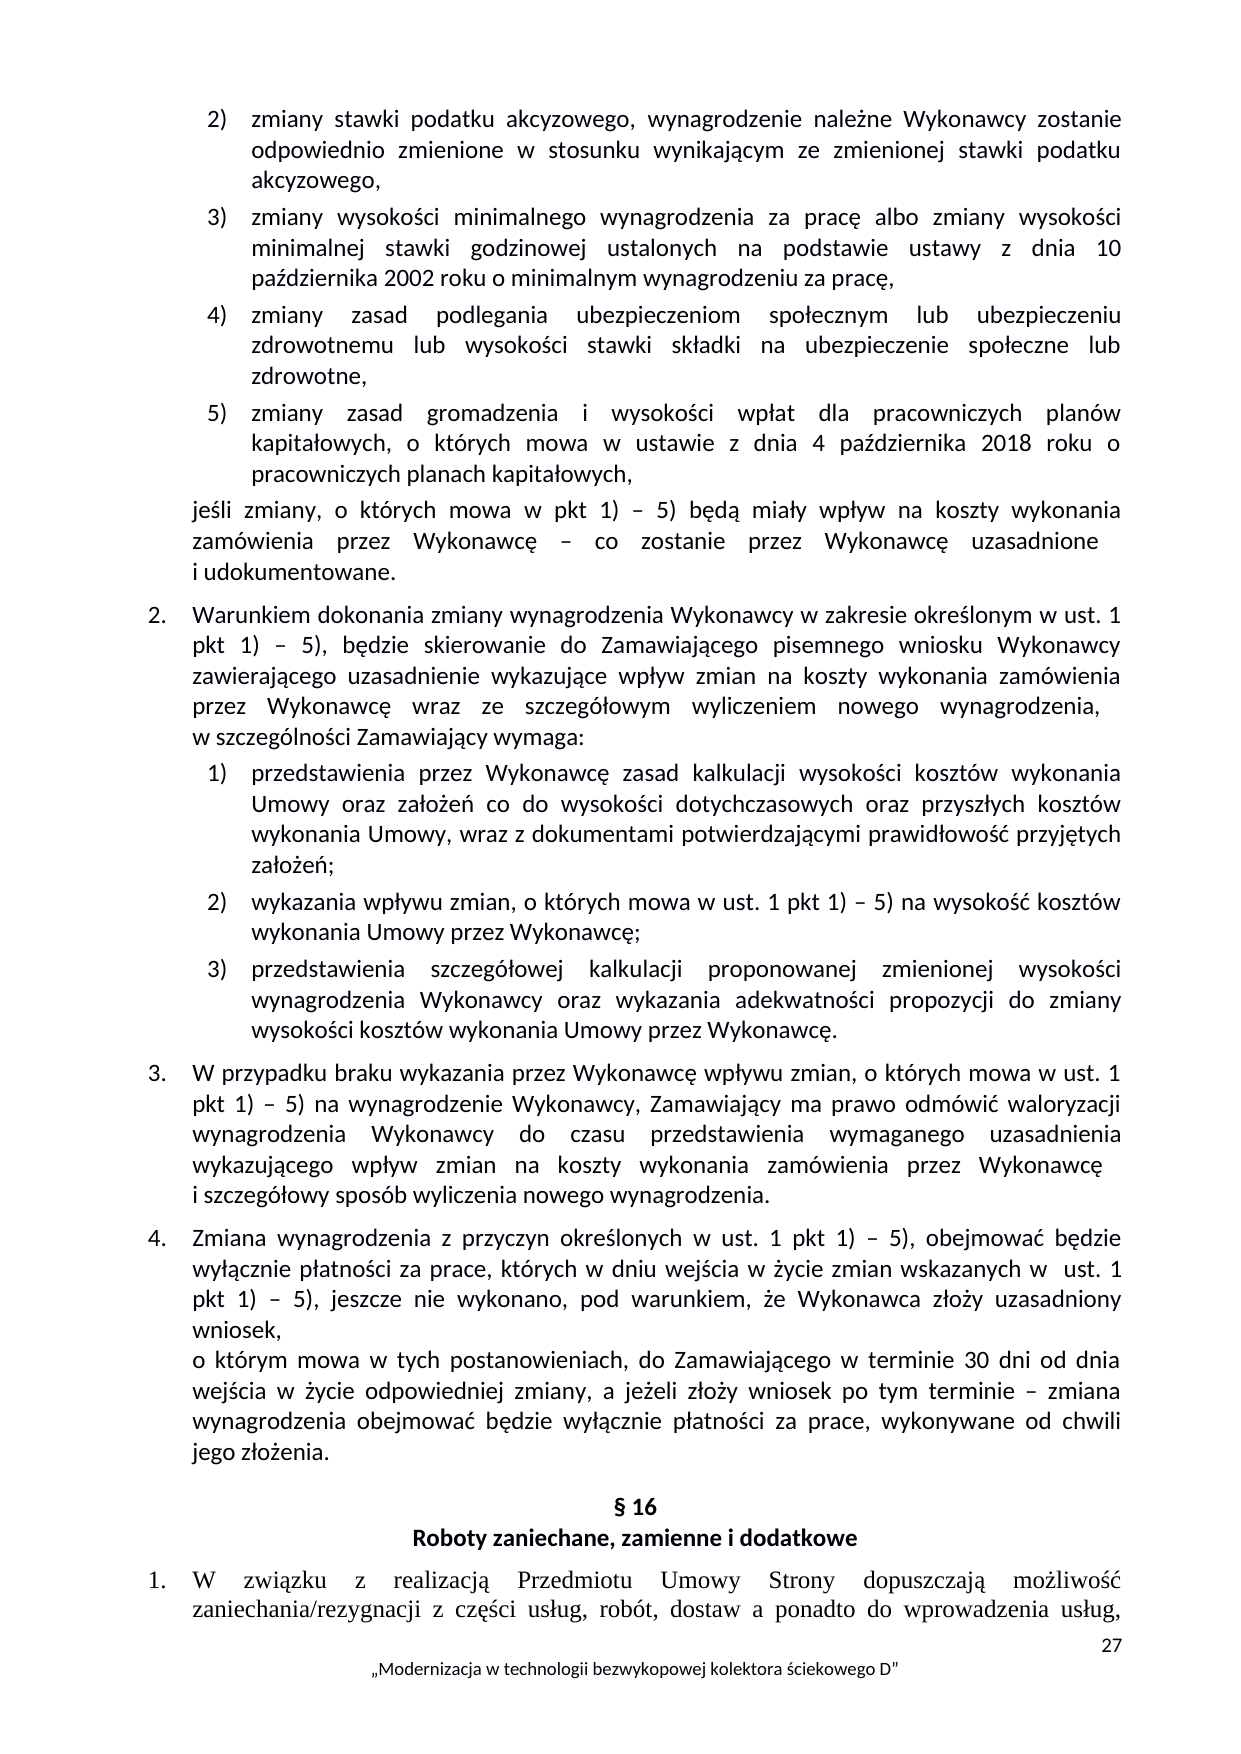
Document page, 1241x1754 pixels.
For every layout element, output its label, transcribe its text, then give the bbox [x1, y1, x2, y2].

text Roboty zaniechane, zamienne i dodatkowe [148, 1522, 1122, 1553]
list Zmiana wynagrodzenia z przyczyn określonych w ust. 1 pkt 1) – 5), obejmować będzie wyłącznie płatności za prace, których w dniu wejścia w życie zmian wskazanych w ust. 1 pkt 1) – 5), jeszcze nie wykonano, pod warunkiem, że Wykonawca złoży uzasadniony wniosek, o którym mowa w tych postanowieniach, do Zamawiającego w terminie 30 dni od dnia wejścia w życie odpowiedniej zmiany, a jeżeli złoży wniosek po tym terminie – zmiana wynagrodzenia obejmować będzie wyłącznie płatności za prace, wykonywane od chwili jego złożenia. [148, 1222, 1122, 1467]
text § 16 [148, 1492, 1122, 1522]
list zmiany zasad gromadzenia i wysokości wpłat dla pracowniczych planów kapitałowych, o których mowa w ustawie z dnia 4 października 2018 roku o pracowniczych planach kapitałowych, [207, 397, 1122, 488]
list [148, 1565, 1122, 1623]
list przedstawienia szczegółowej kalkulacji proponowanej zmienionej wysokości wynagrodzenia Wykonawcy oraz wykazania adekwatności propozycji do zmiany wysokości kosztów wykonania Umowy przez Wykonawcę. [207, 953, 1122, 1045]
list zmiany wysokości minimalnego wynagrodzenia za pracę albo zmiany wysokości minimalnej stawki godzinowej ustalonych na podstawie ustawy z dnia 10 października 2002 roku o minimalnym wynagrodzeniu za pracę, [207, 201, 1122, 293]
list wykazania wpływu zmian, o których mowa w ust. 1 pkt 1) – 5) na wysokość kosztów wykonania Umowy przez Wykonawcę; [207, 886, 1122, 947]
list W przypadku braku wykazania przez Wykonawcę wpływu zmian, o których mowa w ust. 1 pkt 1) – 5) na wynagrodzenie Wykonawcy, Zamawiający ma prawo odmówić waloryzacji wynagrodzenia Wykonawcy do czasu przedstawienia wymaganego uzasadnienia wykazującego wpływ zmian na koszty wykonania zamówienia przez Wykonawcę i szczegółowy sposób wyliczenia nowego wynagrodzenia. [148, 1057, 1122, 1210]
list przedstawienia przez Wykonawcę zasad kalkulacji wysokości kosztów wykonania Umowy oraz założeń co do wysokości dotychczasowych oraz przyszłych kosztów wykonania Umowy, wraz z dokumentami potwierdzającymi prawidłowość przyjętych założeń; [207, 758, 1122, 880]
list zmiany stawki podatku akcyzowego, wynagrodzenie należne Wykonawcy zostanie odpowiednio zmienione w stosunku wynikającym ze zmienionej stawki podatku akcyzowego, [207, 103, 1122, 195]
text jeśli zmiany, o których mowa w pkt 1) – 5) będą miały wpływ na koszty wykonania zamówienia przez Wykonawcę – co zostanie przez Wykonawcę uzasadnione i udokumentowane. [192, 495, 1122, 586]
list zmiany zasad podlegania ubezpieczeniom społecznym lub ubezpieczeniu zdrowotnemu lub wysokości stawki składki na ubezpieczenie społeczne lub zdrowotne, [207, 299, 1122, 391]
list Warunkiem dokonania zmiany wynagrodzenia Wykonawcy w zakresie określonym w ust. 1 pkt 1) – 5), będzie skierowanie do Zamawiającego pisemnego wniosku Wykonawcy zawierającego uzasadnienie wykazujące wpływ zmian na koszty wykonania zamówienia przez Wykonawcę wraz ze szczegółowym wyliczeniem nowego wynagrodzenia, w szczególności Zamawiający wymaga: [148, 599, 1122, 751]
